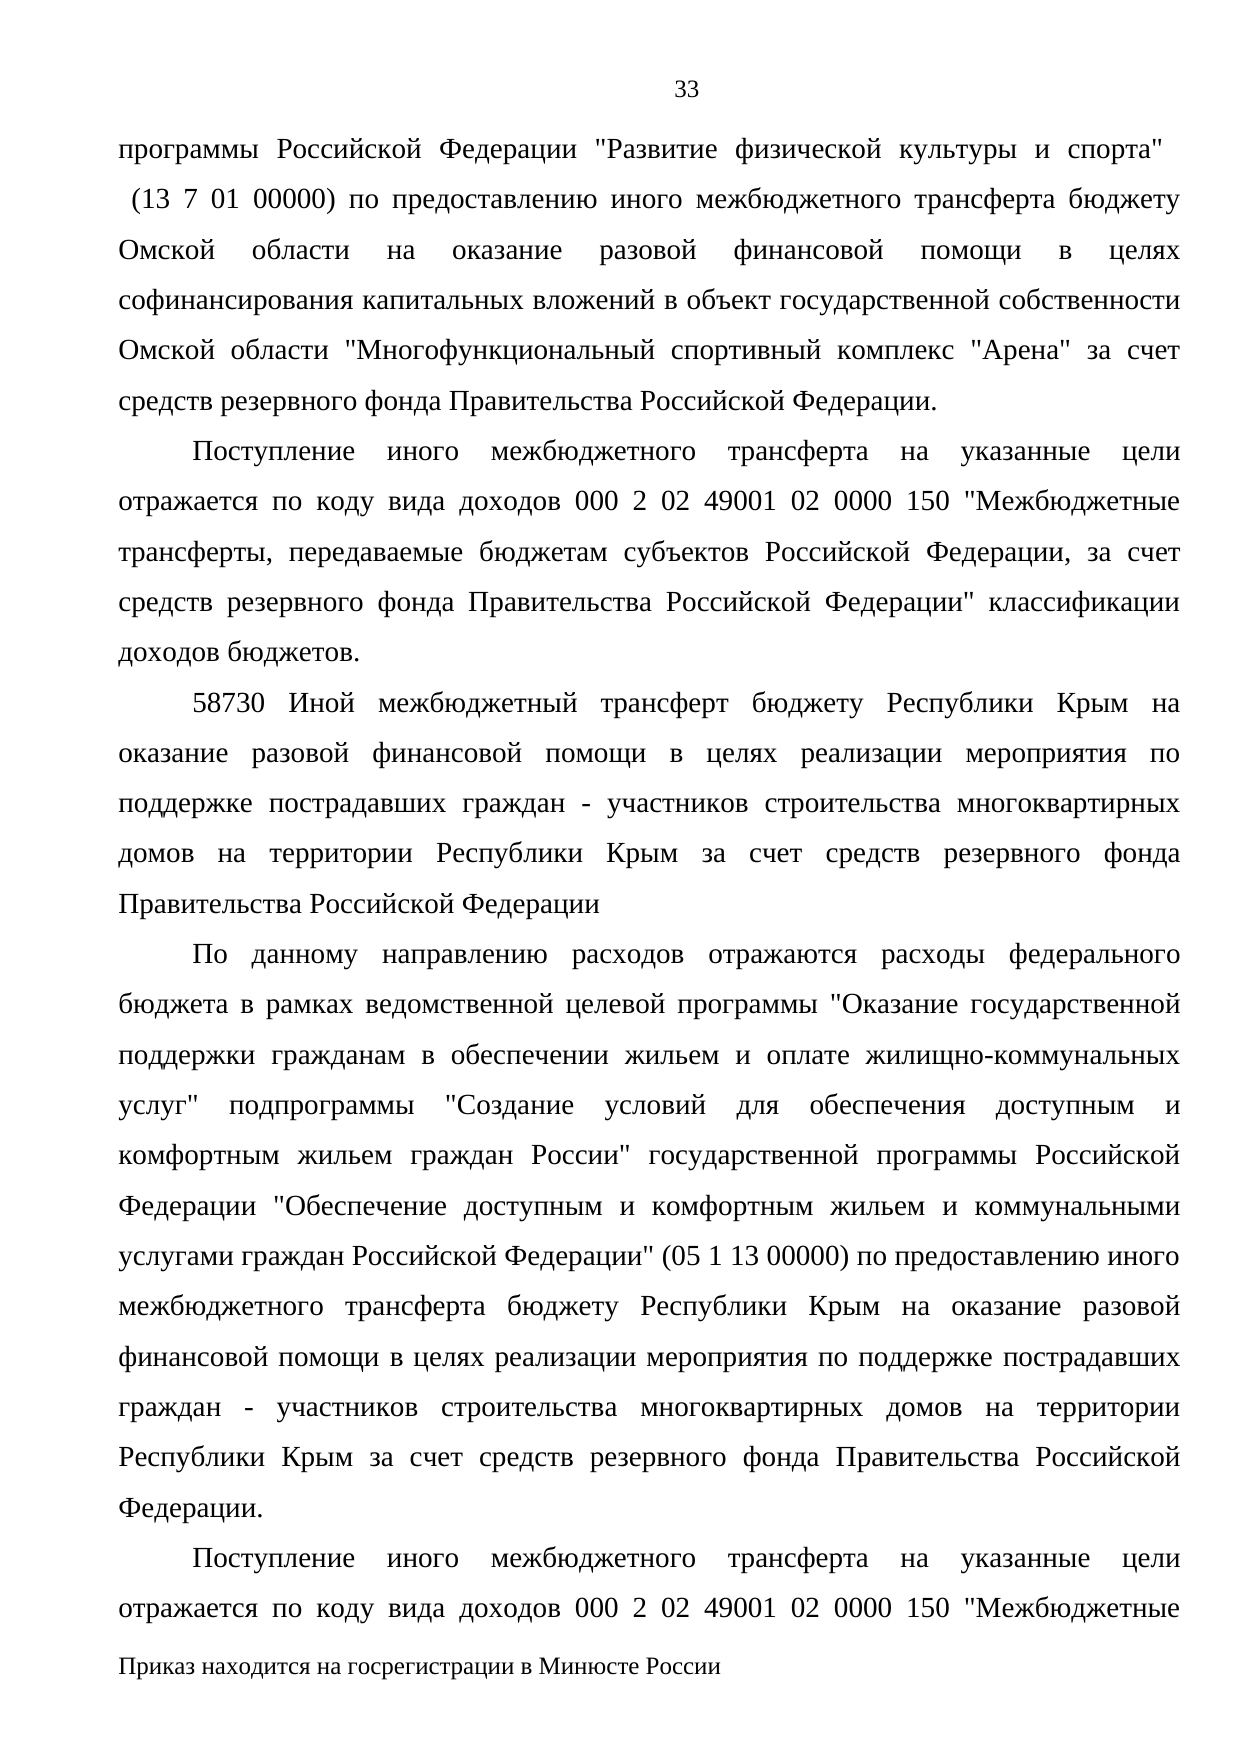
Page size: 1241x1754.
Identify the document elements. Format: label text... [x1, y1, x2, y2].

text Поступление иного межбюджетного трансферта на указанные цели отражается по коду вида доходов 000 2 02 49001 02 0000 150 "Межбюджетные трансферты, передаваемые бюджетам субъектов Российской Федерации, за счет средств резервного фонда Правительства Российской Федерации" классификации доходов бюджетов. [118, 433, 1181, 668]
text 58730 Иной межбюджетный трансферт бюджету Республики Крым на оказание разовой финансовой помощи в целях реализации мероприятия по поддержке пострадавших граждан - участников строительства многоквартирных домов на территории Республики Крым за счет средств резервного фонда Правительства Российской Федерации [118, 685, 1181, 919]
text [118, 1540, 1181, 1624]
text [118, 131, 1181, 416]
text По данному направлению расходов отражаются расходы федерального бюджета в рамках ведомственной целевой программы "Оказание государственной поддержки гражданам в обеспечении жильем и оплате жилищно-коммунальных услуг" подпрограммы "Создание условий для обеспечения доступным и комфортным жильем граждан России" государственной программы Российской Федерации "Обеспечение доступным и комфортным жильем и коммунальными услугами граждан Российской Федерации" (05 1 13 00000) по предоставлению иного межбюджетного трансферта бюджету Республики Крым на оказание разовой финансовой помощи в целях реализации мероприятия по поддержке пострадавших граждан - участников строительства многоквартирных домов на территории Республики Крым за счет средств резервного фонда Правительства Российской Федерации. [118, 936, 1181, 1523]
